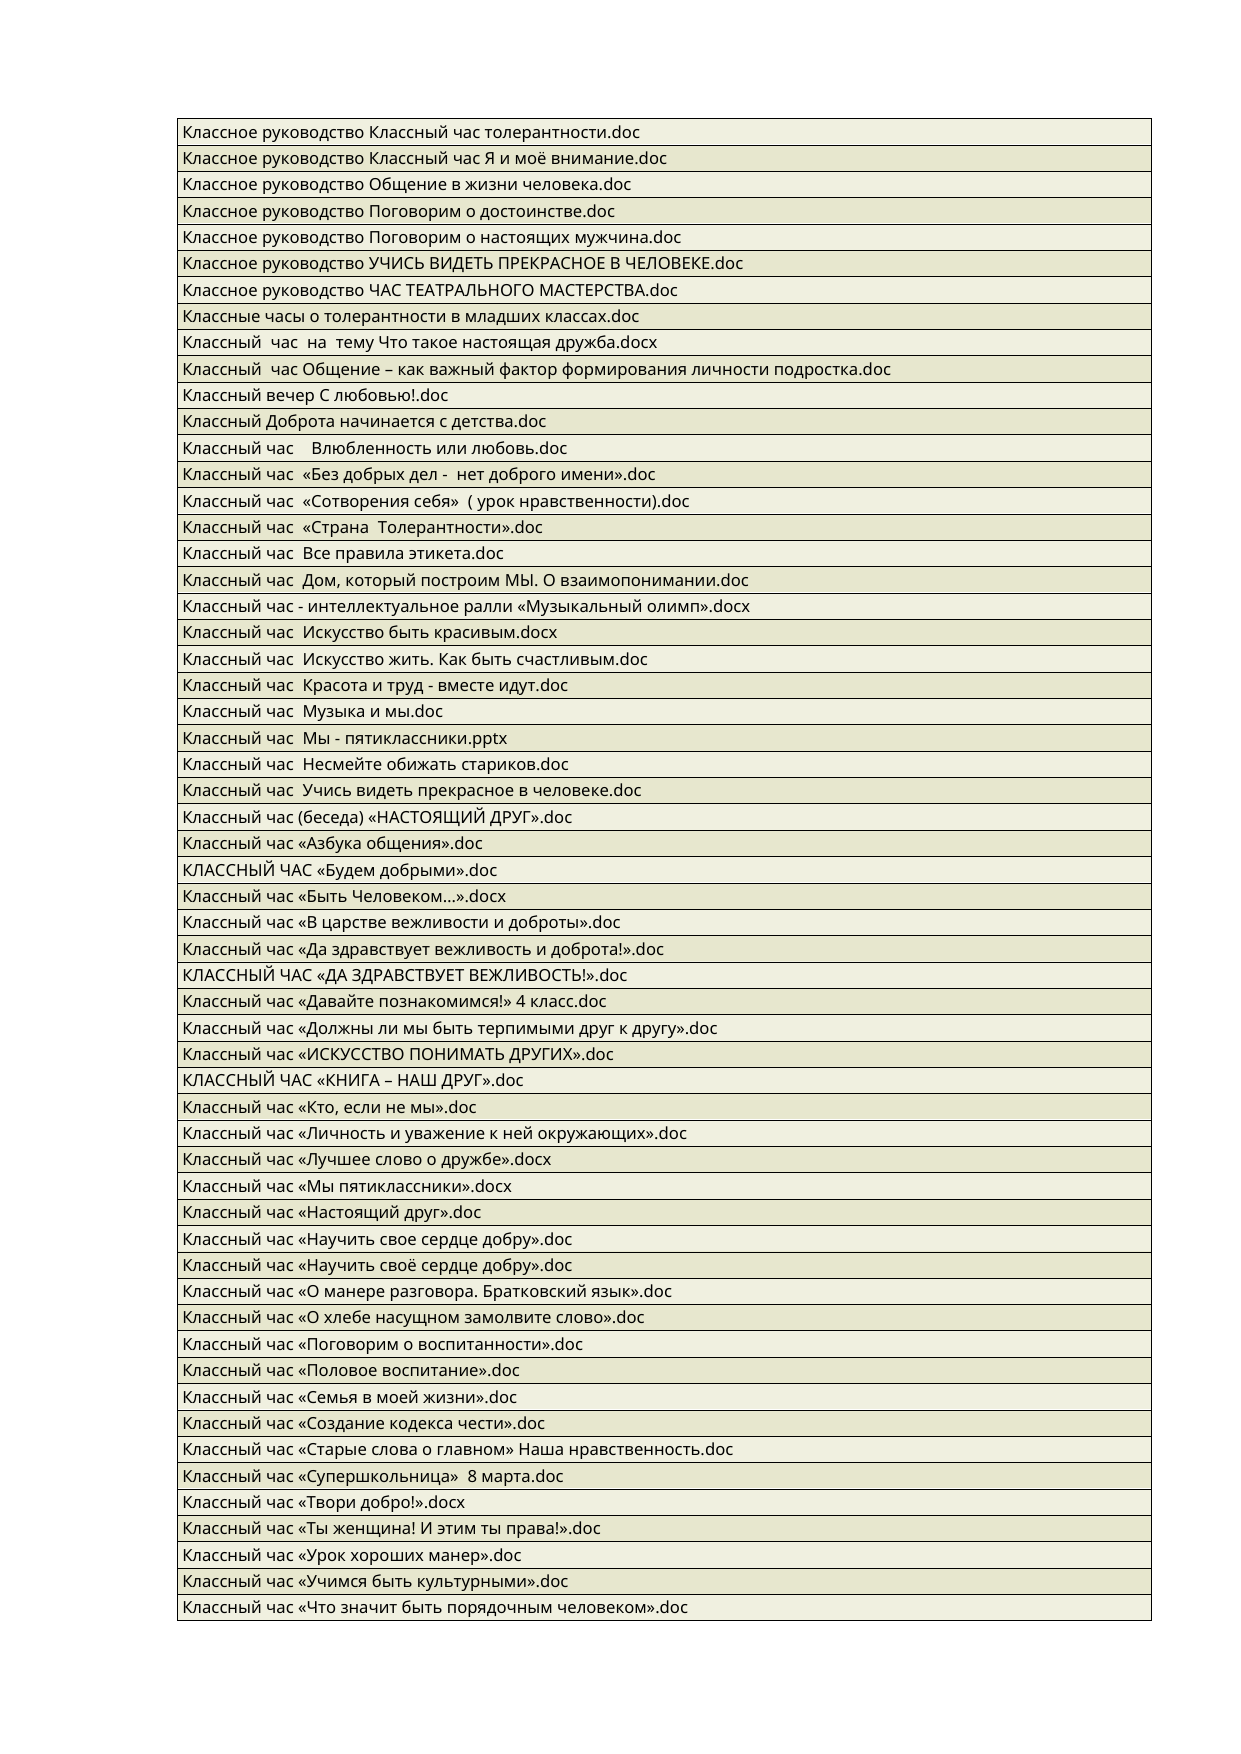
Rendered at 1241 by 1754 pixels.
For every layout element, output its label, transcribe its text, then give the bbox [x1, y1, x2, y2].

table_cell Классный час «Кто, если не мы».doc [178, 1094, 1151, 1119]
table_cell Классный час «Да здравствует вежливость и доброта!».doc [178, 936, 1151, 961]
table_cell Классный час - интеллектуальное ралли «Музыкальный олимп».docx [178, 594, 1151, 619]
table_cell Классный час Влюбленность или любовь.doc [178, 435, 1151, 461]
table_cell Классный час «Мы пятиклассники».docx [178, 1173, 1151, 1199]
table_cell КЛАССНЫЙ ЧАС «Будем добрыми».doc [178, 857, 1151, 882]
table_cell Классное руководство Поговорим о настоящих мужчина.doc [178, 225, 1151, 250]
table_cell Классный час Мы - пятиклассники.pptx [178, 725, 1151, 751]
table_cell Классный час «Страна Толерантности».doc [178, 515, 1151, 540]
table_cell Классный час «Ты женщина! И этим ты права!».doc [178, 1516, 1151, 1541]
table_cell Классное руководство ЧАС ТЕАТРАЛЬНОГО МАСТЕРСТВА.doc [178, 277, 1151, 303]
table_cell Классный час Все правила этикета.doc [178, 541, 1151, 566]
table_cell Классный час «Азбука общения».doc [178, 831, 1151, 856]
table_cell Классный час Красота и труд - вместе идут.doc [178, 673, 1151, 698]
table_cell Классные часы о толерантности в младших классах.doc [178, 304, 1151, 329]
table_cell Классный час «Настоящий друг».doc [178, 1200, 1151, 1225]
table_cell Классный час «Научить свое сердце добру».doc [178, 1226, 1151, 1251]
table_cell Классный час «Личность и уважение к ней окружающих».doc [178, 1121, 1151, 1146]
table_cell Классное руководство Общение в жизни человека.doc [178, 172, 1151, 197]
table_cell Классный час (беседа) «НАСТОЯЩИЙ ДРУГ».doc [178, 804, 1151, 830]
table_cell Классный час «Быть Человеком…».docx [178, 884, 1151, 909]
table_cell Классный час «Лучшее слово о дружбе».docx [178, 1147, 1151, 1172]
table_cell Классный час «Семья в моей жизни».doc [178, 1384, 1151, 1409]
table_cell Классный вечер С любовью!.doc [178, 383, 1151, 408]
table_cell Классный час «Учимся быть культурными».doc [178, 1569, 1151, 1594]
table_cell Классный час Учись видеть прекрасное в человеке.doc [178, 778, 1151, 803]
table_cell Классный час «Урок хороших манер».doc [178, 1542, 1151, 1568]
table_cell Классный час Искусство жить. Как быть счастливым.doc [178, 646, 1151, 672]
table_cell Классный час «Старые слова о главном» Наша нравственность.doc [178, 1437, 1151, 1462]
table_cell Классное руководство Классный час толерантности.doc [178, 119, 1151, 144]
table_cell Классный час «Супершкольница» 8 марта.doc [178, 1463, 1151, 1488]
table_cell Классный час «Твори добро!».docx [178, 1490, 1151, 1515]
table_cell Классный час «Без добрых дел - нет доброго имени».doc [178, 462, 1151, 487]
table_cell Классный час Общение – как важный фактор формирования личности подростка.doc [178, 356, 1151, 382]
table_cell Классный час Несмейте обижать стариков.doc [178, 752, 1151, 777]
table_cell Классное руководство Классный час Я и моё внимание.doc [178, 146, 1151, 171]
table_cell Классный час Дом, который построим МЫ. О взаимопонимании.doc [178, 567, 1151, 592]
table_cell Классный час «Должны ли мы быть терпимыми друг к другу».doc [178, 1015, 1151, 1041]
table_cell Классный час «Давайте познакомимся!» 4 класс.doc [178, 989, 1151, 1014]
table_cell Классный час «О хлебе насущном замолвите слово».doc [178, 1305, 1151, 1330]
table_cell Классный час «О манере разговора. Братковский язык».doc [178, 1279, 1151, 1304]
table_cell КЛАССНЫЙ ЧАС «ДА ЗДРАВСТВУЕТ ВЕЖЛИВОСТЬ!».doc [178, 963, 1151, 988]
table_cell Классный час Искусство быть красивым.docx [178, 620, 1151, 645]
table_cell Классный час Музыка и мы.doc [178, 699, 1151, 724]
table_cell Классный час «Что значит быть порядочным человеком».doc [178, 1595, 1151, 1620]
table_cell Классное руководство УЧИСЬ ВИДЕТЬ ПРЕКРАСНОЕ В ЧЕЛОВЕКЕ.doc [178, 251, 1151, 276]
table_cell Классный час «Создание кодекса чести».doc [178, 1411, 1151, 1436]
table_cell Классный час «Сотворения себя» ( урок нравственности).doc [178, 488, 1151, 513]
table_cell КЛАССНЫЙ ЧАС «КНИГА – НАШ ДРУГ».doc [178, 1068, 1151, 1093]
table_cell Классный Доброта начинается с детства.doc [178, 409, 1151, 434]
table_cell Классный час «В царстве вежливости и доброты».doc [178, 910, 1151, 935]
table_cell Классный час «ИСКУССТВО ПОНИМАТЬ ДРУГИХ».doc [178, 1042, 1151, 1067]
table_cell Классный час на тему Что такое настоящая дружба.docx [178, 330, 1151, 355]
table_cell Классный час «Поговорим о воспитанности».doc [178, 1331, 1151, 1357]
table_cell Классный час «Половое воспитание».doc [178, 1358, 1151, 1383]
table_cell Классное руководство Поговорим о достоинстве.doc [178, 198, 1151, 223]
table_cell Классный час «Научить своё сердце добру».doc [178, 1253, 1151, 1278]
